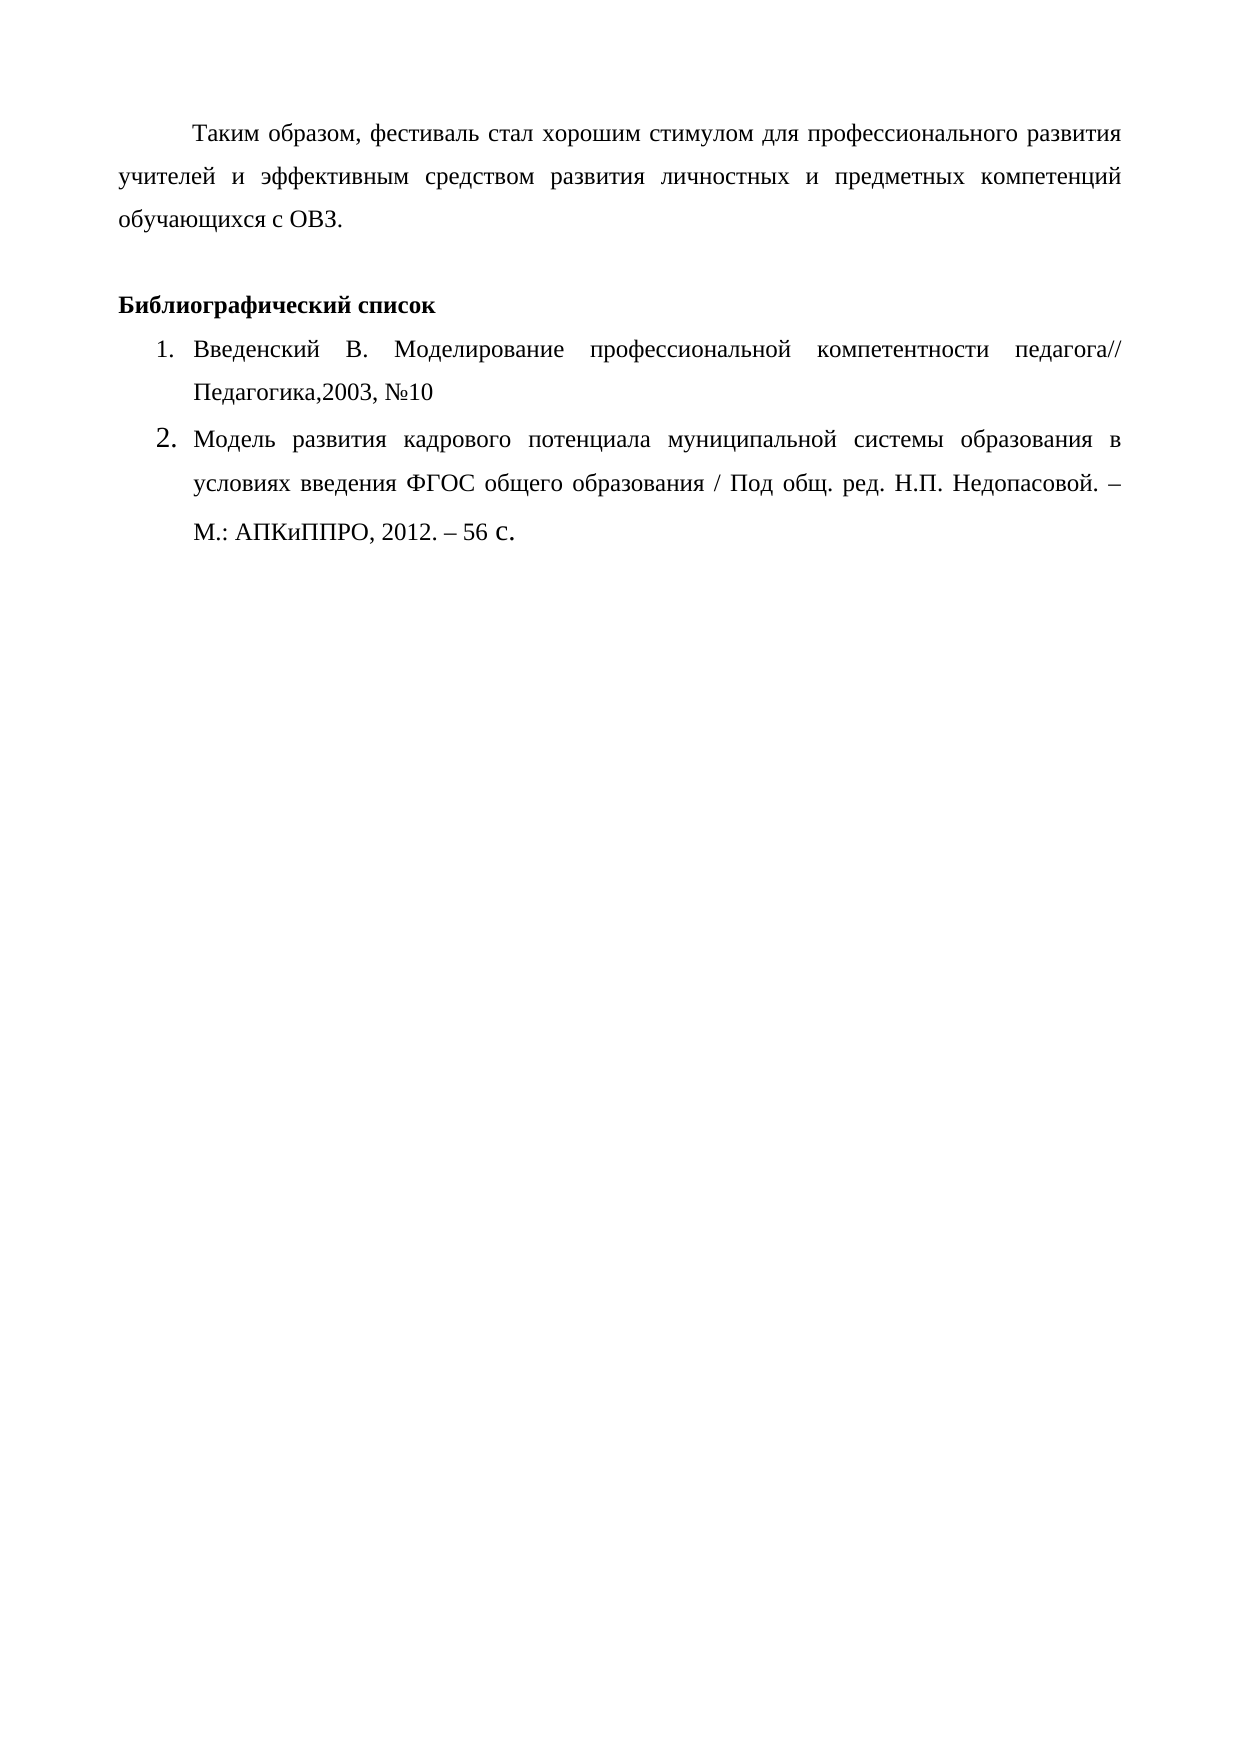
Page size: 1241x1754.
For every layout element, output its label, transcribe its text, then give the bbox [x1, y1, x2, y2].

text Таким образом, фестиваль стал хорошим стимулом для профессионального развития учителей и эффективным средством развития личностных и предметных компетенций обучающихся с ОВЗ. [118, 118, 1122, 233]
text Библиографический список [118, 291, 1122, 319]
list Модель развития кадрового потенциала муниципальной системы образования в условиях введения ФГОС общего образования / Под общ. ред. Н.П. Недопасовой. – М.: АПКиППРО, 2012. – 56 с. [156, 420, 1122, 547]
list Введенский В. Моделирование профессиональной компетентности педагога// Педагогика,2003, №10 [156, 334, 1122, 406]
